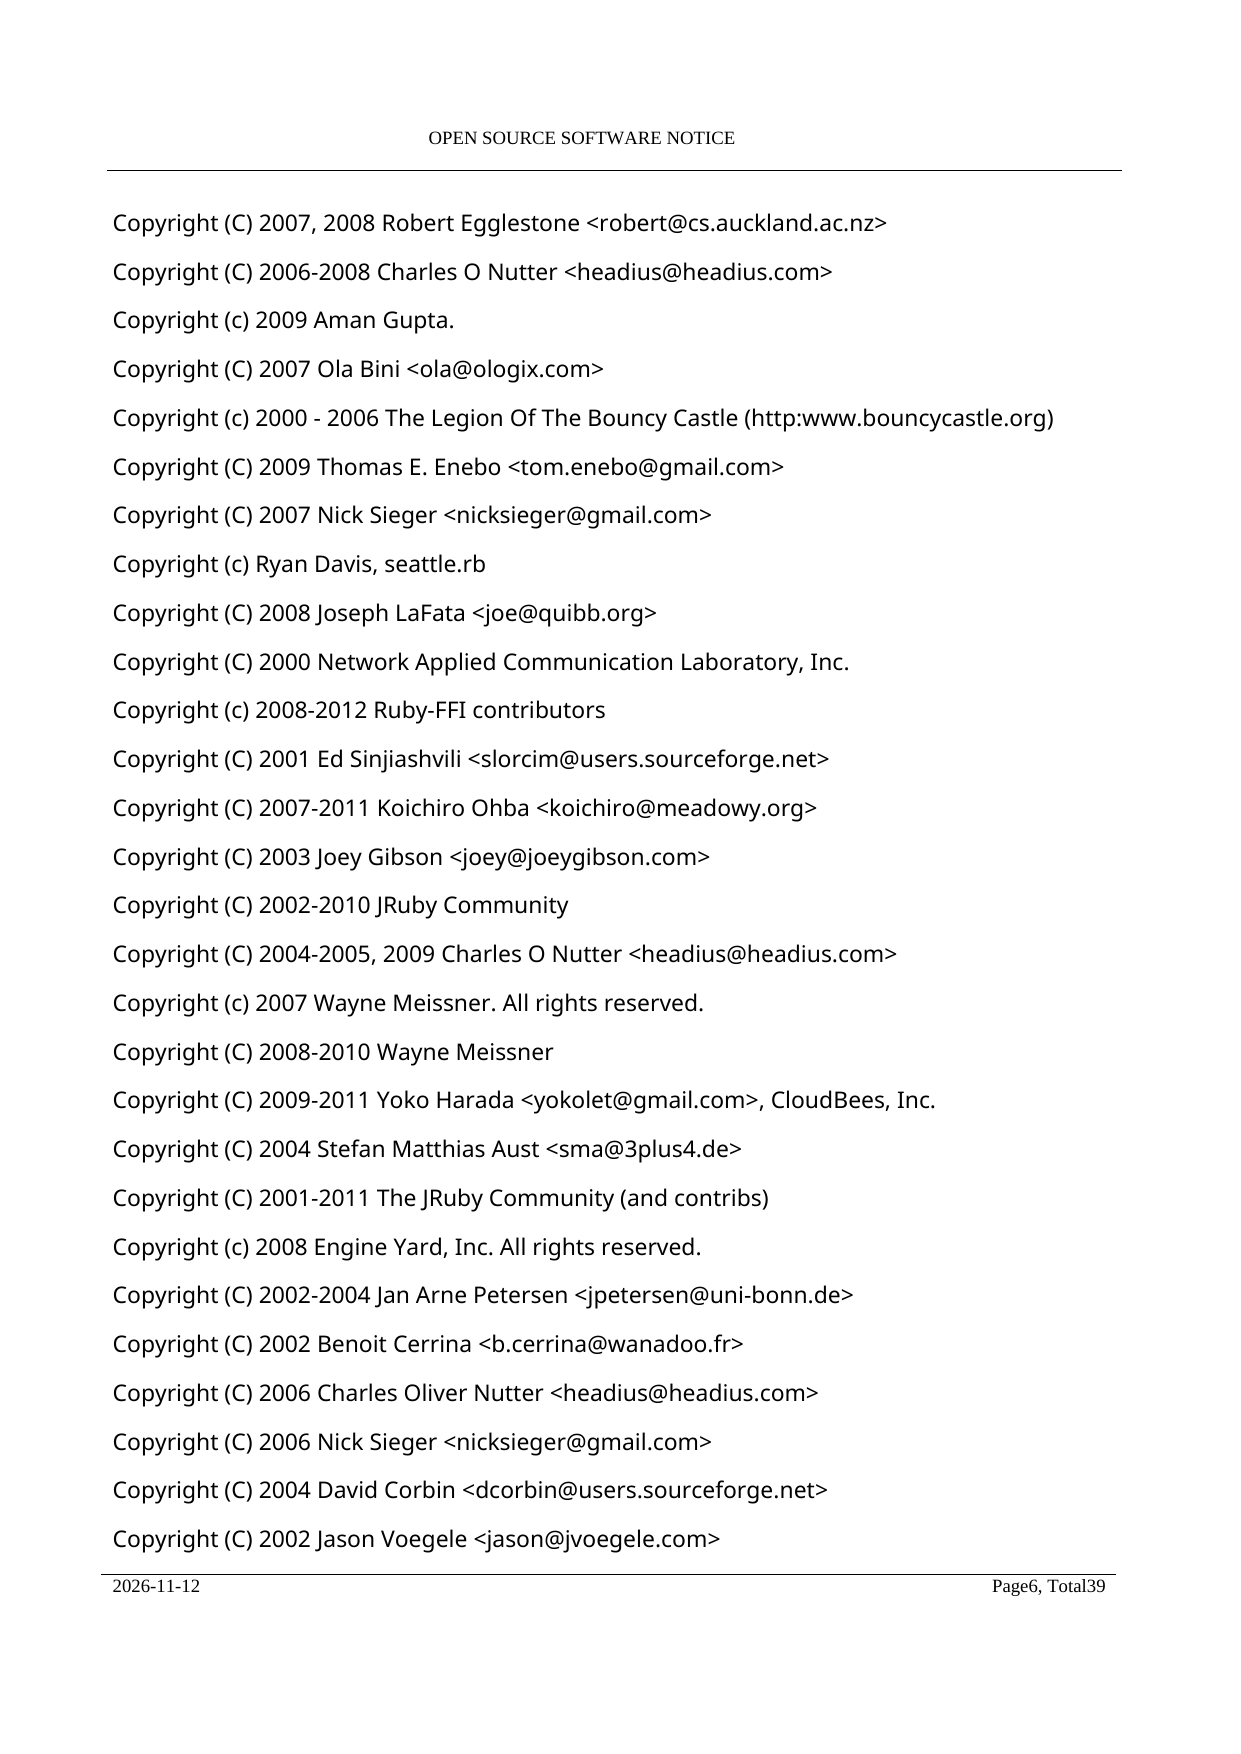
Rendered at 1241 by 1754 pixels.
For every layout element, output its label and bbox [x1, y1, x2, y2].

text [112, 206, 1128, 1555]
